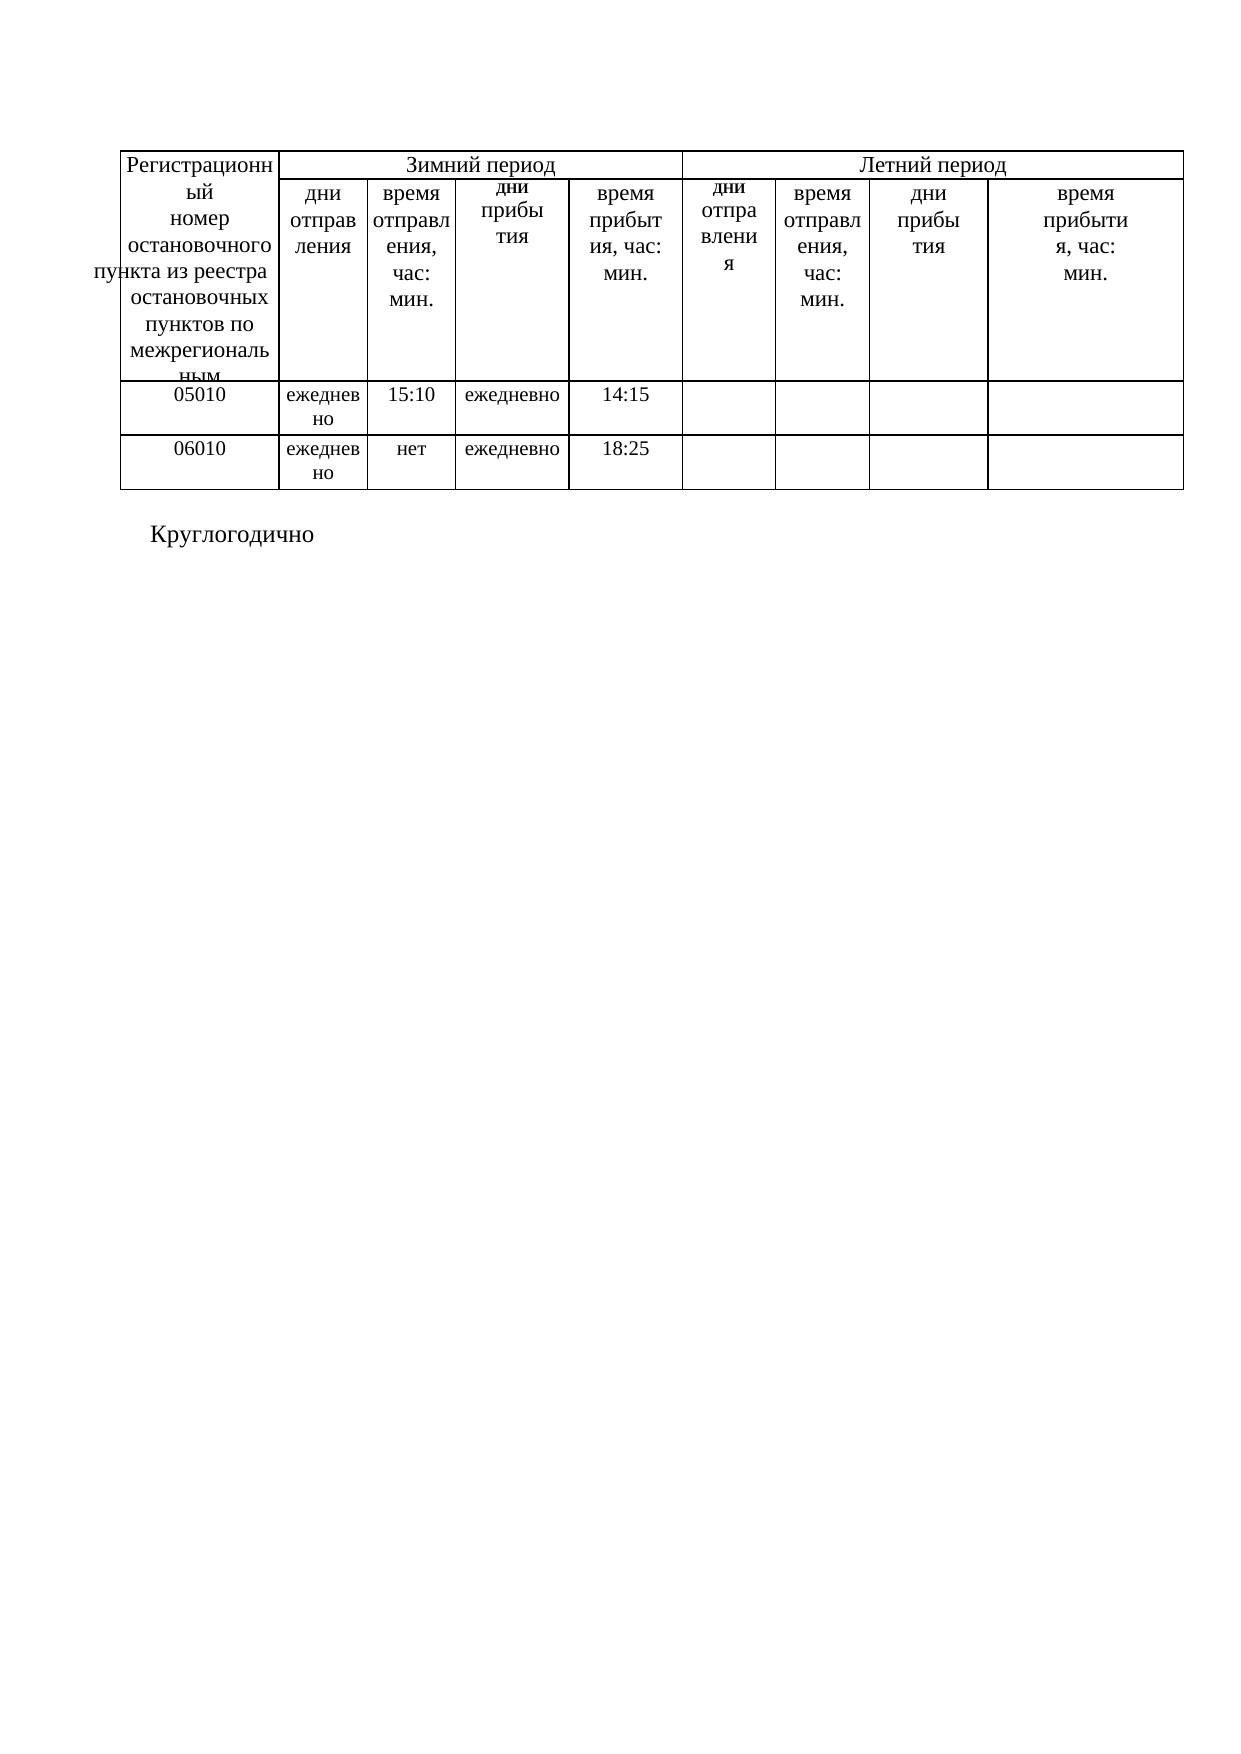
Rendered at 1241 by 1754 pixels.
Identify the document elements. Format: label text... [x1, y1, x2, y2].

table_header Летний период [683, 152, 1183, 178]
table_cell 15:10 [368, 382, 455, 434]
table_cell [870, 436, 987, 489]
table_cell 18:25 [570, 436, 682, 489]
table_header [121, 152, 278, 380]
table_cell ежедневно [456, 436, 568, 489]
table_cell 14:15 [570, 382, 682, 434]
table_cell [683, 436, 775, 489]
text Круглогодично [150, 519, 1090, 548]
table_cell время прибыт ия, час: мин. [570, 180, 682, 380]
table_cell [776, 436, 869, 489]
table_cell время отправл ения, час: мин. [368, 180, 455, 380]
table_cell время прибыти я, час: мин. [989, 180, 1183, 380]
table_cell ежедневно [280, 436, 367, 489]
table_cell 06010 [121, 436, 278, 489]
table_cell нет [368, 436, 455, 489]
table_cell ежедневно [280, 382, 367, 434]
table_cell ежедневно [456, 382, 568, 434]
table_cell дни отправ ления [280, 180, 367, 380]
table_cell ДНИ прибы тия [456, 180, 568, 380]
table_cell ДНИ отпра влени я [683, 180, 775, 380]
table_cell [989, 382, 1183, 434]
table_cell [989, 436, 1183, 489]
table_cell время отправл ения, час: мин. [776, 180, 869, 380]
table_cell [776, 382, 869, 434]
table_header Зимний период [280, 152, 682, 178]
table_cell [683, 382, 775, 434]
table_cell дни прибы тия [870, 180, 987, 380]
table_cell [870, 382, 987, 434]
table_cell 05010 [121, 382, 278, 434]
